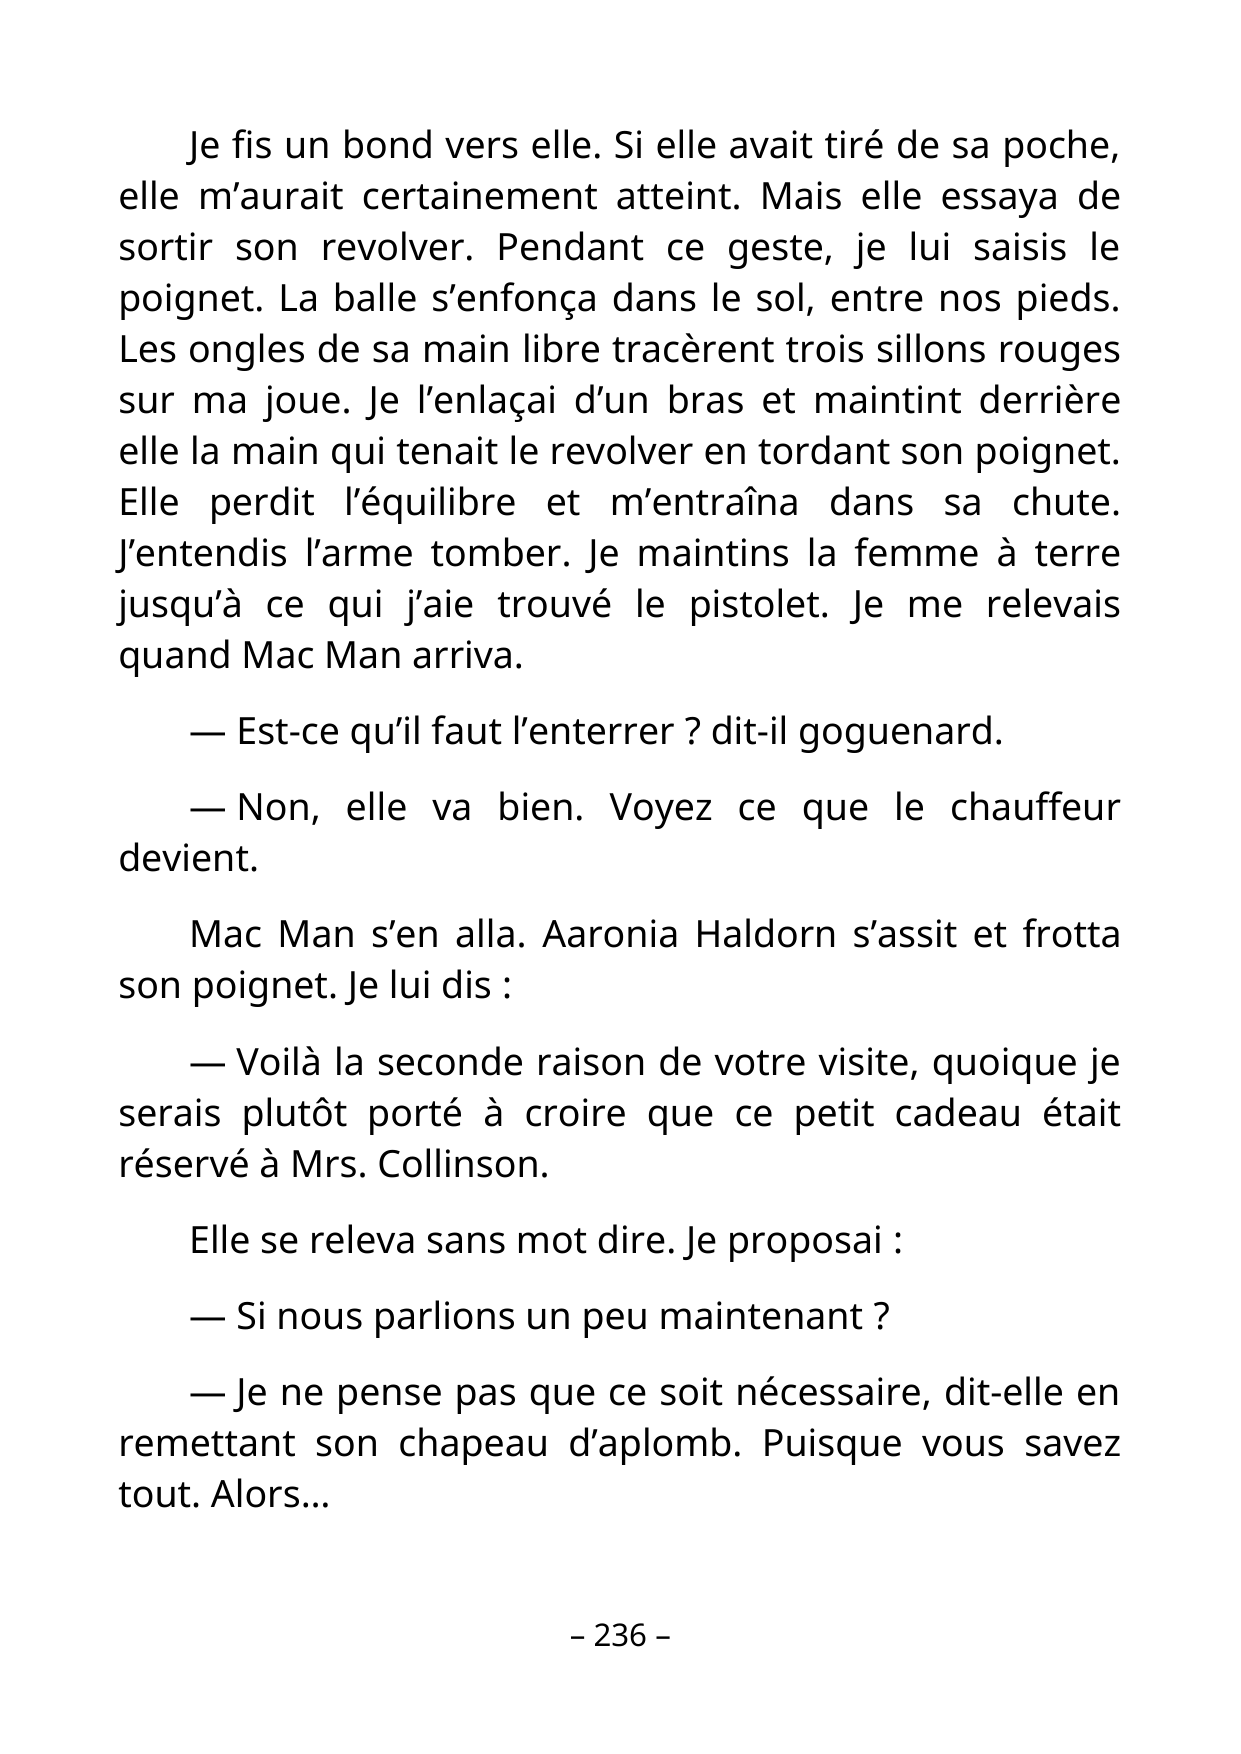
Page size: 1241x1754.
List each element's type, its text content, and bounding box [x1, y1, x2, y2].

text — Voilà la seconde raison de votre visite, quoique je serais plutôt porté à croire que ce petit cadeau était réservé à Mrs. Collinson. [118, 1035, 1122, 1188]
text — Si nous parlions un peu maintenant ? [118, 1289, 1122, 1340]
text — Est-ce qu’il faut l’enterrer ? dit-il goguenard. [118, 704, 1122, 756]
text — Je ne pense pas que ce soit nécessaire, dit-elle en remettant son chapeau d’aplomb. Puisque vous savez tout. Alors… [118, 1365, 1122, 1518]
text Mac Man s’en alla. Aaronia Haldorn s’assit et frotta son poignet. Je lui dis : [118, 908, 1122, 1010]
text Je fis un bond vers elle. Si elle avait tiré de sa poche, elle m’aurait certainement atteint. Mais elle essaya de sortir son revolver. Pendant ce geste, je lui saisis le poignet. La balle s’enfonça dans le sol, entre nos pieds. Les ongles de sa main libre tracèrent trois sillons rouges sur ma joue. Je l’enlaçai d’un bras et maintint derrière elle la main qui tenait le revolver en tordant son poignet. Elle perdit l’équilibre et m’entraîna dans sa chute. J’entendis l’arme tomber. Je maintins la femme à terre jusqu’à ce qui j’aie trouvé le pistolet. Je me relevais quand Mac Man arriva. [118, 118, 1122, 679]
text — Non, elle va bien. Voyez ce que le chauffeur devient. [118, 781, 1122, 883]
text Elle se releva sans mot dire. Je proposai : [118, 1213, 1122, 1264]
